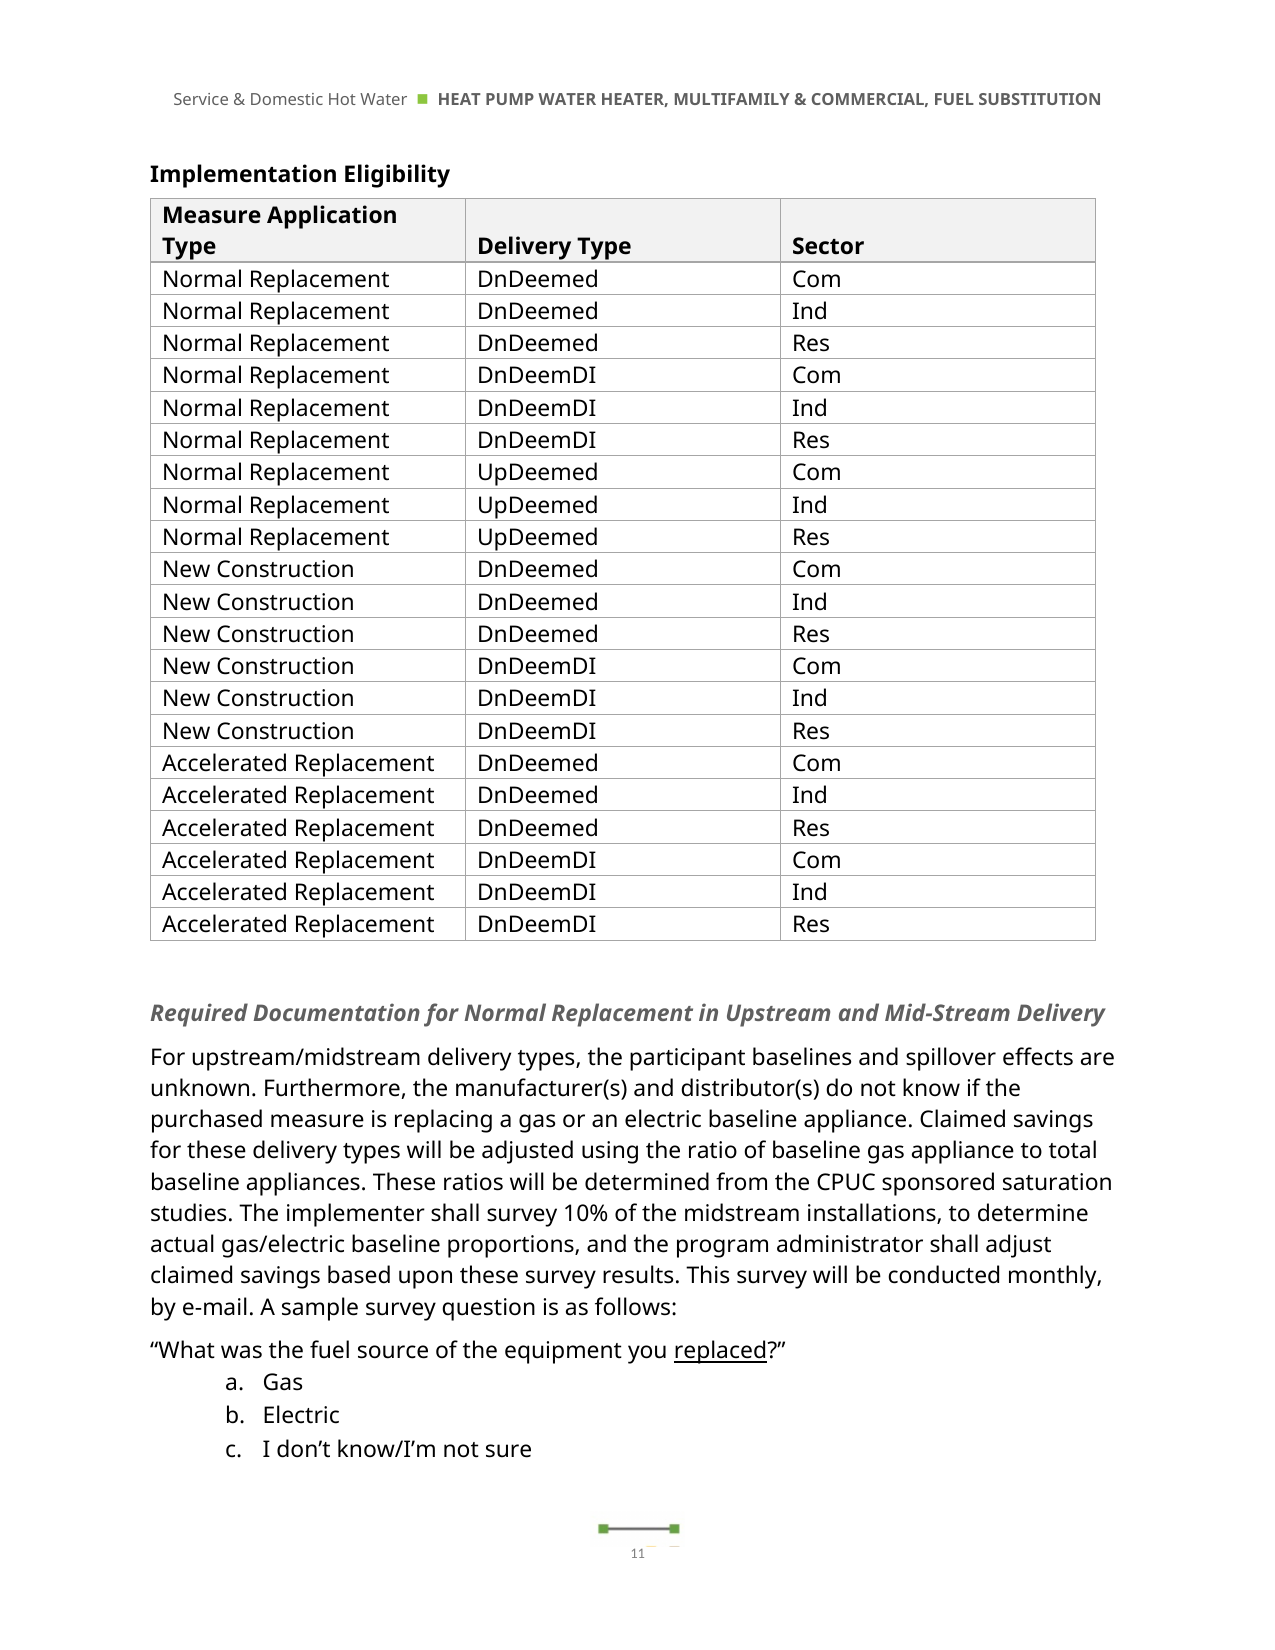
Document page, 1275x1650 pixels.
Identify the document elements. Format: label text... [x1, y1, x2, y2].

table_cell Normal Replacement [151, 392, 465, 423]
table_cell Normal Replacement [151, 489, 465, 520]
table_cell New Construction [151, 585, 465, 617]
table_cell DnDeemDI [466, 908, 780, 939]
table_cell Com [781, 747, 1095, 778]
table_cell UpDeemed [466, 489, 780, 520]
table_cell UpDeemed [466, 521, 780, 552]
table_cell Accelerated Replacement [151, 747, 465, 778]
table_cell Ind [781, 876, 1095, 907]
table_cell Accelerated Replacement [151, 811, 465, 843]
table_cell New Construction [151, 650, 465, 681]
table_cell Com [781, 650, 1095, 681]
table_cell DnDeemDI [466, 650, 780, 681]
text Implementation Eligibility [150, 158, 1125, 189]
table_cell Normal Replacement [151, 456, 465, 487]
table_cell Com [781, 263, 1095, 294]
table_cell Accelerated Replacement [151, 844, 465, 875]
table_header Delivery Type [466, 199, 780, 261]
table_cell Normal Replacement [151, 327, 465, 358]
table_cell Res [781, 424, 1095, 455]
text For upstream/midstream delivery types, the participant baselines and spillover effects are unknown. Furthermore, the manufacturer(s) and distributor(s) do not know if the purchased measure is replacing a gas or an electric baseline appliance. Claimed savings for these delivery types will be adjusted using the ratio of baseline gas appliance to total baseline appliances. These ratios will be determined from the CPUC sponsored saturation studies. The implementer shall survey 10% of the midstream installations, to determine actual gas/electric baseline proportions, and the program administrator shall adjust claimed savings based upon these survey results. This survey will be conducted monthly, by e-mail. A sample survey question is as follows: [150, 1041, 1125, 1322]
table_cell Normal Replacement [151, 424, 465, 455]
table_cell New Construction [151, 715, 465, 746]
table_cell DnDeemed [466, 585, 780, 617]
table_cell Normal Replacement [151, 359, 465, 391]
table_cell Res [781, 908, 1095, 939]
text Required Documentation for Normal Replacement in Upstream and Mid-Stream Delivery [150, 997, 1125, 1028]
table_cell DnDeemDI [466, 844, 780, 875]
table_cell Accelerated Replacement [151, 876, 465, 907]
table_cell DnDeemed [466, 811, 780, 843]
table_cell DnDeemed [466, 779, 780, 810]
list Electric [225, 1399, 1125, 1431]
table_header Measure Application Type [151, 199, 465, 261]
table_cell New Construction [151, 682, 465, 713]
table_cell Com [781, 456, 1095, 487]
table_cell DnDeemed [466, 263, 780, 294]
table_cell DnDeemed [466, 553, 780, 584]
table_cell Ind [781, 585, 1095, 617]
table_cell Ind [781, 489, 1095, 520]
table_header Sector [781, 199, 1095, 261]
table_cell Res [781, 618, 1095, 649]
table_cell Ind [781, 295, 1095, 326]
table_cell Com [781, 359, 1095, 391]
table_cell UpDeemed [466, 456, 780, 487]
table_cell Normal Replacement [151, 521, 465, 552]
table_cell Res [781, 811, 1095, 843]
table_cell New Construction [151, 618, 465, 649]
table_cell Res [781, 521, 1095, 552]
table_cell DnDeemDI [466, 359, 780, 391]
text “What was the fuel source of the equipment you replaced?” [150, 1334, 1125, 1366]
table_cell Ind [781, 682, 1095, 713]
table_cell Res [781, 327, 1095, 358]
table_cell Normal Replacement [151, 263, 465, 294]
table_cell Res [781, 715, 1095, 746]
table_cell Normal Replacement [151, 295, 465, 326]
table_cell DnDeemDI [466, 715, 780, 746]
table_cell DnDeemDI [466, 876, 780, 907]
list Gas [225, 1366, 1125, 1397]
list I don’t know/I’m not sure [225, 1433, 1125, 1464]
table_cell DnDeemDI [466, 392, 780, 423]
picture [589, 1512, 684, 1547]
table_cell DnDeemDI [466, 682, 780, 713]
table_cell New Construction [151, 553, 465, 584]
table_cell DnDeemed [466, 295, 780, 326]
table_cell Com [781, 844, 1095, 875]
table_cell Ind [781, 779, 1095, 810]
table_cell Ind [781, 392, 1095, 423]
table_cell DnDeemed [466, 327, 780, 358]
table_cell Accelerated Replacement [151, 908, 465, 939]
table_cell DnDeemDI [466, 424, 780, 455]
table_cell Com [781, 553, 1095, 584]
table_cell Accelerated Replacement [151, 779, 465, 810]
table_cell DnDeemed [466, 618, 780, 649]
table_cell DnDeemed [466, 747, 780, 778]
